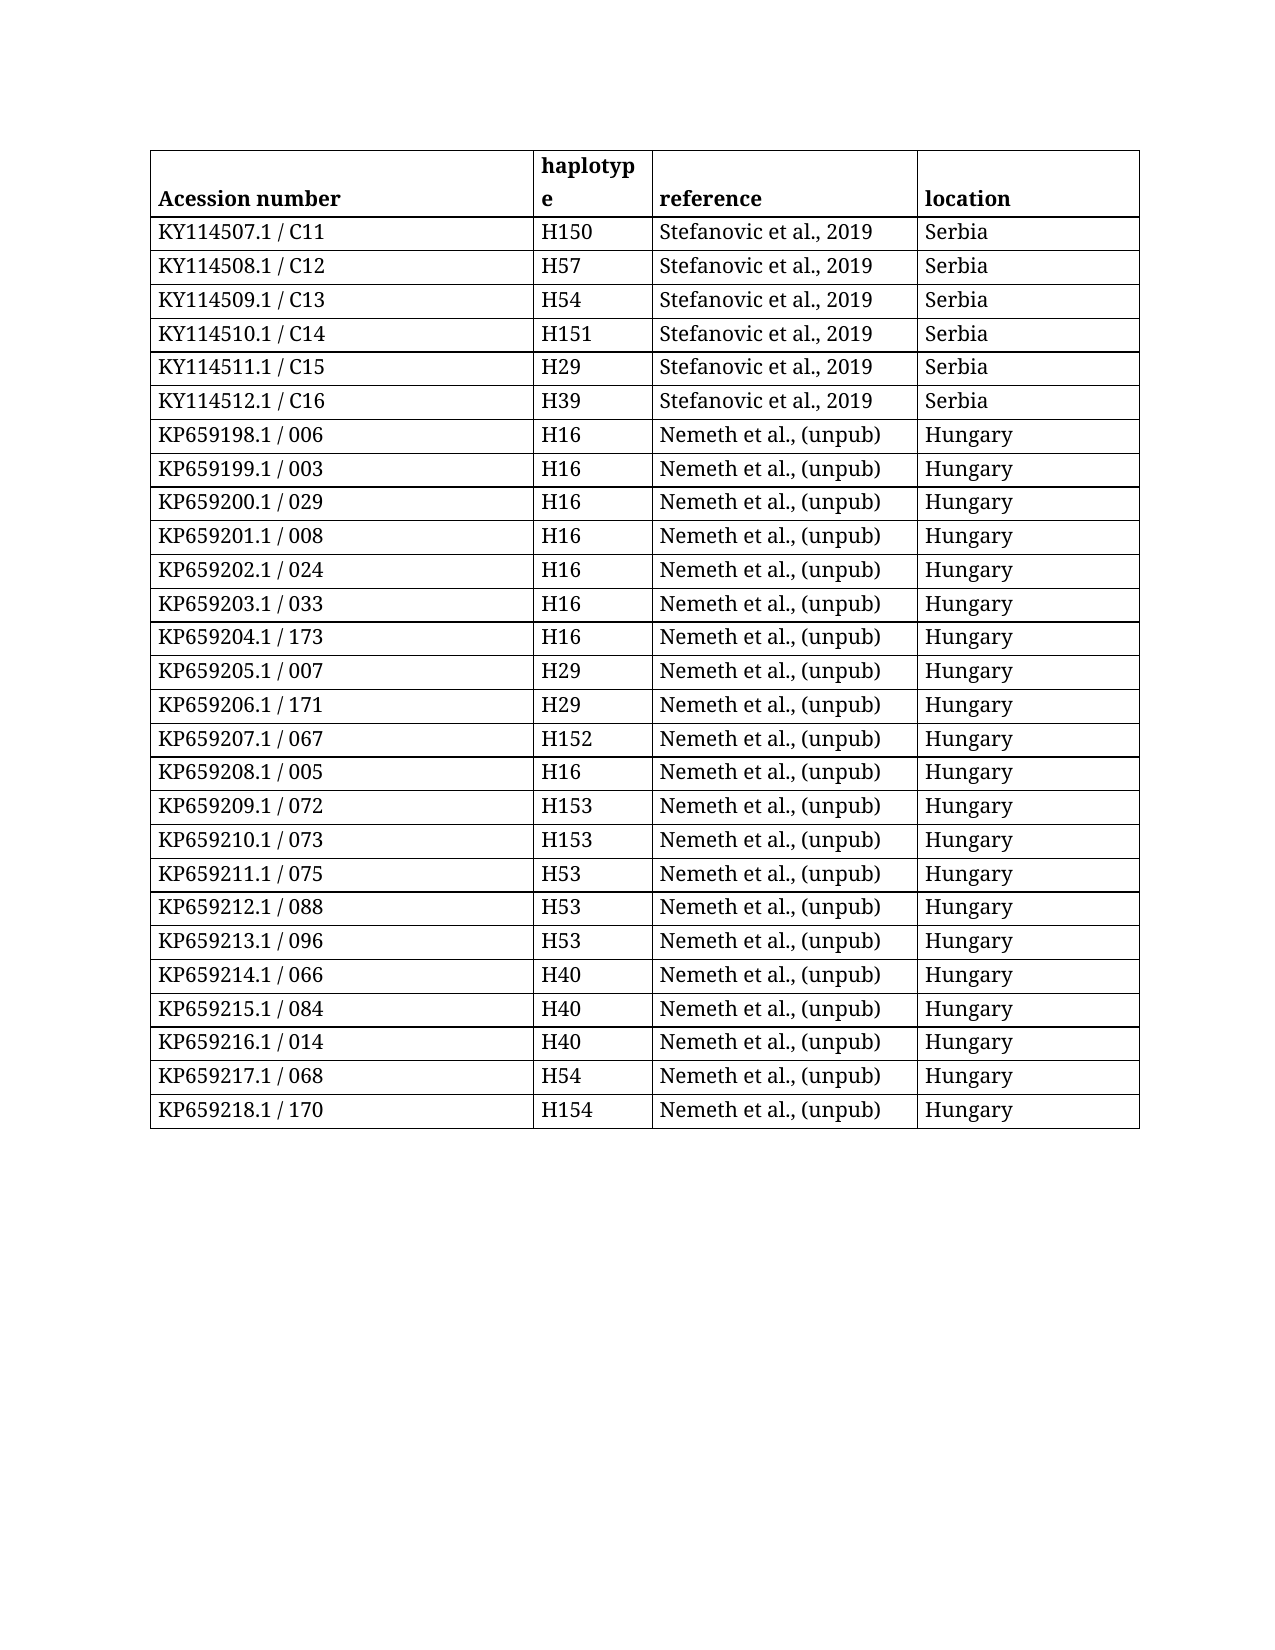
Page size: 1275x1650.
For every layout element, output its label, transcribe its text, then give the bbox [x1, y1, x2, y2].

table_cell KY114510.1 / C14 [151, 319, 533, 351]
table_cell Nemeth et al., (unpub) [653, 960, 917, 993]
table_cell KY114508.1 / C12 [151, 251, 533, 284]
table_cell KY114512.1 / C16 [151, 386, 533, 419]
table_cell H40 [534, 1028, 652, 1060]
table_cell Hungary [918, 623, 1139, 655]
table_cell Serbia [918, 319, 1139, 351]
table_cell Serbia [918, 285, 1139, 318]
table_cell Nemeth et al., (unpub) [653, 521, 917, 554]
table_cell H154 [534, 1095, 652, 1128]
table_cell H16 [534, 623, 652, 655]
table_cell Nemeth et al., (unpub) [653, 555, 917, 588]
table_cell H16 [534, 555, 652, 588]
table_header location [918, 151, 1139, 216]
table_cell KY114511.1 / C15 [151, 353, 533, 385]
table_cell Nemeth et al., (unpub) [653, 1061, 917, 1094]
table_cell Serbia [918, 218, 1139, 250]
table_header haplotype [534, 151, 652, 216]
table_cell KP659217.1 / 068 [151, 1061, 533, 1094]
table_cell H16 [534, 589, 652, 621]
table_cell Serbia [918, 386, 1139, 419]
table_cell KP659212.1 / 088 [151, 893, 533, 925]
table_cell Nemeth et al., (unpub) [653, 656, 917, 689]
table_cell H40 [534, 960, 652, 993]
table_cell KP659201.1 / 008 [151, 521, 533, 554]
table_cell Nemeth et al., (unpub) [653, 825, 917, 858]
table_cell Hungary [918, 926, 1139, 959]
table_cell KP659209.1 / 072 [151, 791, 533, 824]
table_cell KP659215.1 / 084 [151, 994, 533, 1026]
table_cell KP659210.1 / 073 [151, 825, 533, 858]
table_cell Hungary [918, 488, 1139, 520]
table_cell H29 [534, 690, 652, 723]
table_cell KP659213.1 / 096 [151, 926, 533, 959]
table_cell Stefanovic et al., 2019 [653, 285, 917, 318]
table_cell Hungary [918, 724, 1139, 756]
table_cell Hungary [918, 521, 1139, 554]
table_cell H53 [534, 926, 652, 959]
table_cell Hungary [918, 859, 1139, 891]
table_cell Stefanovic et al., 2019 [653, 319, 917, 351]
table_cell H29 [534, 353, 652, 385]
table_cell Nemeth et al., (unpub) [653, 454, 917, 486]
table_cell H151 [534, 319, 652, 351]
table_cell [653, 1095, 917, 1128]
table_cell KP659214.1 / 066 [151, 960, 533, 993]
table_cell H16 [534, 521, 652, 554]
table_cell Serbia [918, 251, 1139, 284]
table_cell KP659206.1 / 171 [151, 690, 533, 723]
table_cell Nemeth et al., (unpub) [653, 994, 917, 1026]
table_cell KP659211.1 / 075 [151, 859, 533, 891]
table_cell Hungary [918, 690, 1139, 723]
table_cell Stefanovic et al., 2019 [653, 353, 917, 385]
table_cell H16 [534, 454, 652, 486]
table_cell Nemeth et al., (unpub) [653, 893, 917, 925]
table_cell H53 [534, 859, 652, 891]
table_cell H40 [534, 994, 652, 1026]
table_cell H54 [534, 285, 652, 318]
table_cell KP659198.1 / 006 [151, 420, 533, 453]
table_cell Hungary [918, 454, 1139, 486]
table_cell Hungary [918, 555, 1139, 588]
table_cell Hungary [918, 791, 1139, 824]
table_cell Nemeth et al., (unpub) [653, 488, 917, 520]
table_cell Hungary [918, 656, 1139, 689]
table_cell KP659205.1 / 007 [151, 656, 533, 689]
table_cell Serbia [918, 353, 1139, 385]
table_cell Nemeth et al., (unpub) [653, 589, 917, 621]
table_cell Hungary [918, 994, 1139, 1026]
table_cell Hungary [918, 758, 1139, 790]
table_cell H39 [534, 386, 652, 419]
table_cell Hungary [918, 893, 1139, 925]
table_cell Stefanovic et al., 2019 [653, 218, 917, 250]
table_cell Hungary [918, 960, 1139, 993]
table_cell Nemeth et al., (unpub) [653, 859, 917, 891]
table_cell Nemeth et al., (unpub) [653, 791, 917, 824]
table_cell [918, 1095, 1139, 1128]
table_cell H16 [534, 420, 652, 453]
table_cell Stefanovic et al., 2019 [653, 386, 917, 419]
table_cell KP659208.1 / 005 [151, 758, 533, 790]
table_cell Hungary [918, 825, 1139, 858]
table_cell Hungary [918, 420, 1139, 453]
table_cell KY114507.1 / C11 [151, 218, 533, 250]
table_cell Hungary [918, 589, 1139, 621]
table_cell KP659207.1 / 067 [151, 724, 533, 756]
table_cell Nemeth et al., (unpub) [653, 926, 917, 959]
table_cell KP659216.1 / 014 [151, 1028, 533, 1060]
table_cell Hungary [918, 1061, 1139, 1094]
table_cell H152 [534, 724, 652, 756]
table_header reference [653, 151, 917, 216]
table_cell Nemeth et al., (unpub) [653, 420, 917, 453]
table_cell H150 [534, 218, 652, 250]
table_cell H54 [534, 1061, 652, 1094]
table_cell H153 [534, 791, 652, 824]
table_cell KP659203.1 / 033 [151, 589, 533, 621]
table_cell Hungary [918, 1028, 1139, 1060]
table_cell Nemeth et al., (unpub) [653, 690, 917, 723]
table_cell Nemeth et al., (unpub) [653, 758, 917, 790]
table_cell H16 [534, 758, 652, 790]
table_cell H57 [534, 251, 652, 284]
table_cell KP659204.1 / 173 [151, 623, 533, 655]
table_cell Nemeth et al., (unpub) [653, 724, 917, 756]
table_cell H29 [534, 656, 652, 689]
table_cell Nemeth et al., (unpub) [653, 623, 917, 655]
table_cell Stefanovic et al., 2019 [653, 251, 917, 284]
table_cell H16 [534, 488, 652, 520]
table_header Acession number [151, 151, 533, 216]
table_cell Nemeth et al., (unpub) [653, 1028, 917, 1060]
table_cell KY114509.1 / C13 [151, 285, 533, 318]
table_cell H153 [534, 825, 652, 858]
table_cell KP659202.1 / 024 [151, 555, 533, 588]
table_cell KP659200.1 / 029 [151, 488, 533, 520]
table_cell H53 [534, 893, 652, 925]
table_cell KP659218.1 / 170 [151, 1095, 533, 1128]
table_cell KP659199.1 / 003 [151, 454, 533, 486]
